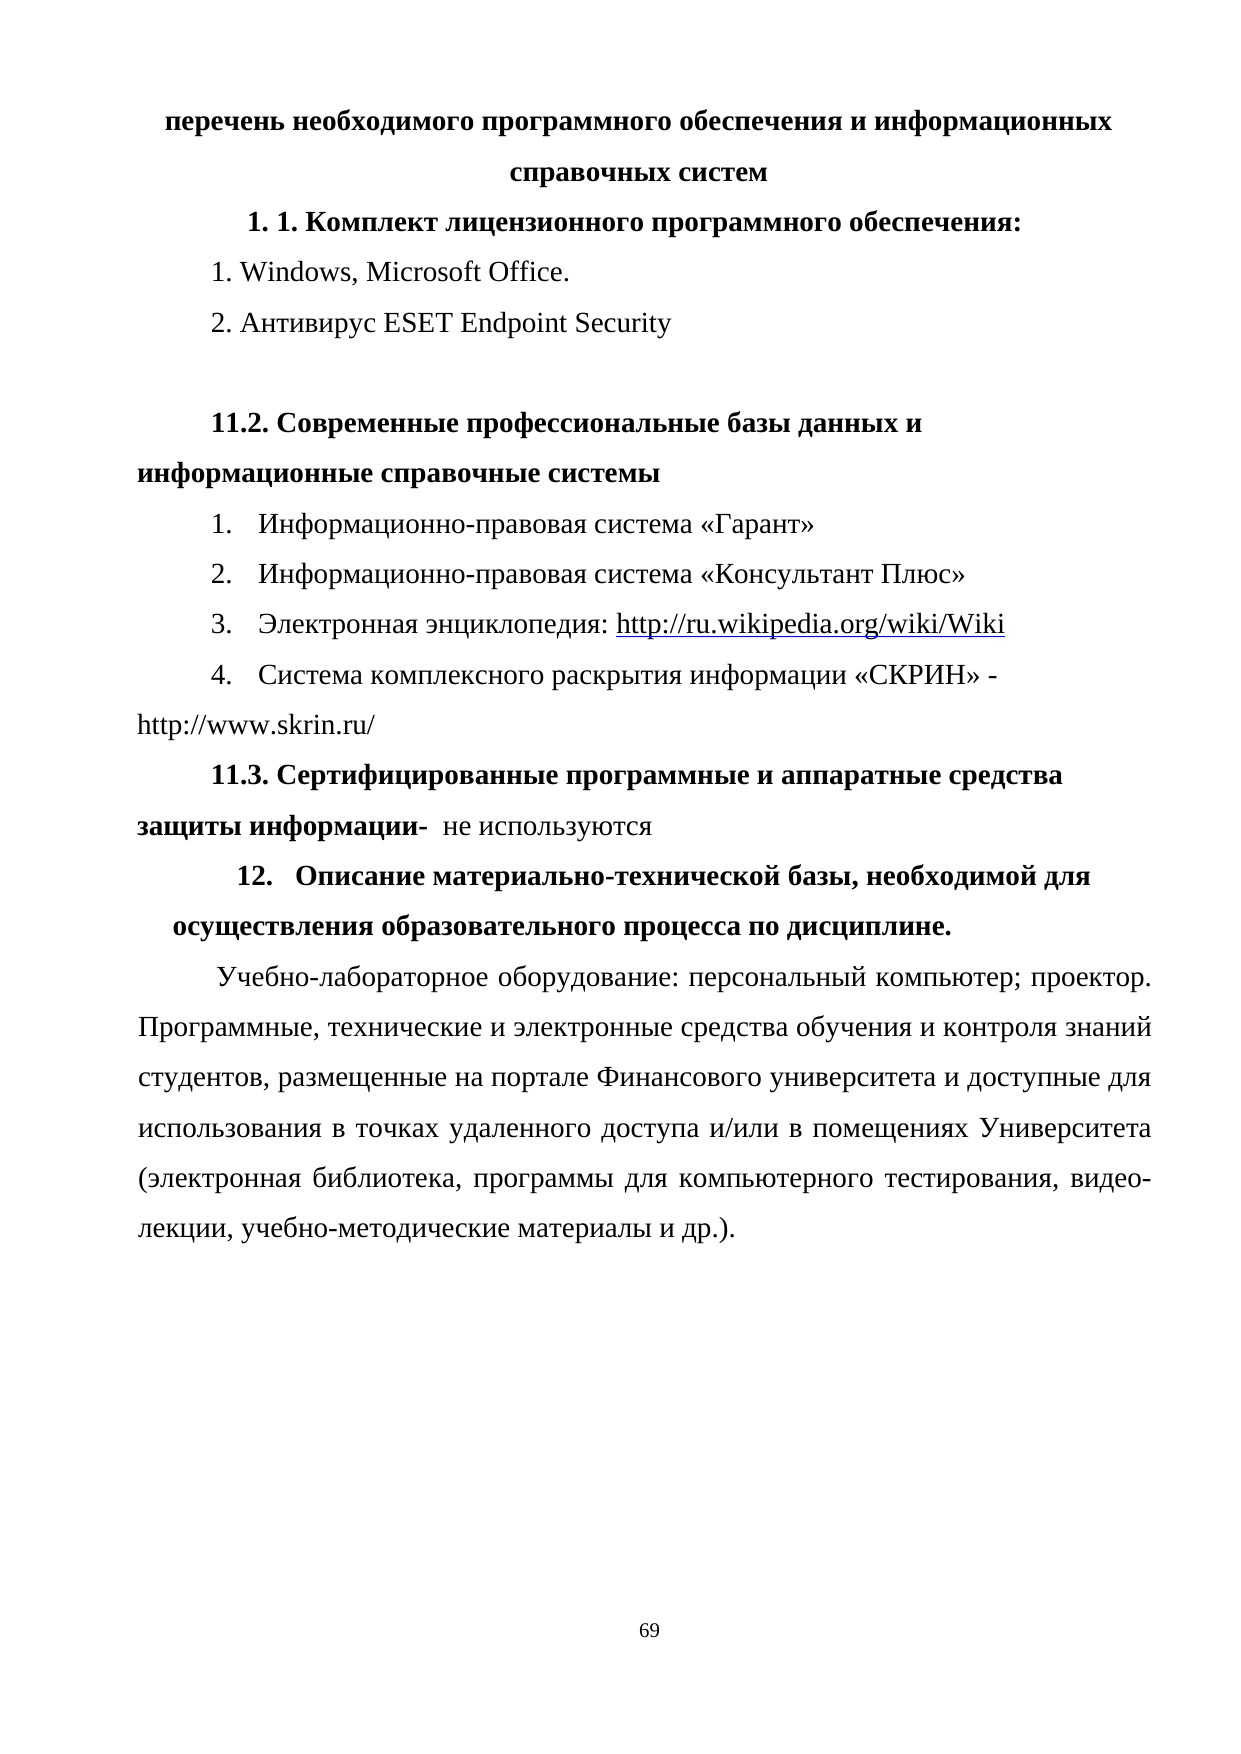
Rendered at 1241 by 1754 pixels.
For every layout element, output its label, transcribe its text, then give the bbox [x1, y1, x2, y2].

list Система комплексного раскрытия информации «СКРИН» - [211, 657, 1153, 690]
list Антивирус ESET Endpoint Security [211, 305, 1153, 338]
text 1. 1. Комплект лицензионного программного обеспечения: [140, 204, 1129, 238]
subtitle 11.2. Современные профессиональные базы данных и информационные справочные системы [137, 405, 1158, 489]
list Информационно-правовая система «Консультант Плюс» [211, 556, 1153, 590]
text http://www.skrin.ru/ [137, 707, 1153, 741]
subtitle 11.3. Сертифицированные программные и аппаратные средства защиты информации- не используются [137, 757, 1158, 841]
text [140, 103, 1136, 187]
list Информационно-правовая система «Гарант» [211, 506, 1153, 539]
list Электронная энциклопедия: http://ru.wikipedia.org/wiki/Wiki [211, 607, 1153, 640]
text 12. Описание материально-технической базы, необходимой для осуществления образовательного процесса по дисциплине. [172, 858, 1158, 942]
list Windows, Microsoft Office. [211, 254, 1153, 288]
text Учебно-лабораторное оборудование: персональный компьютер; проектор. Программные, технические и электронные средства обучения и контроля знаний студентов, размещенные на портале Финансового университета и доступные для использования в точках удаленного доступа и/или в помещениях Университета (электронная библиотека, программы для компьютерного тестирования, видео-лекции, учебно-методические материалы и др.). [138, 959, 1153, 1244]
